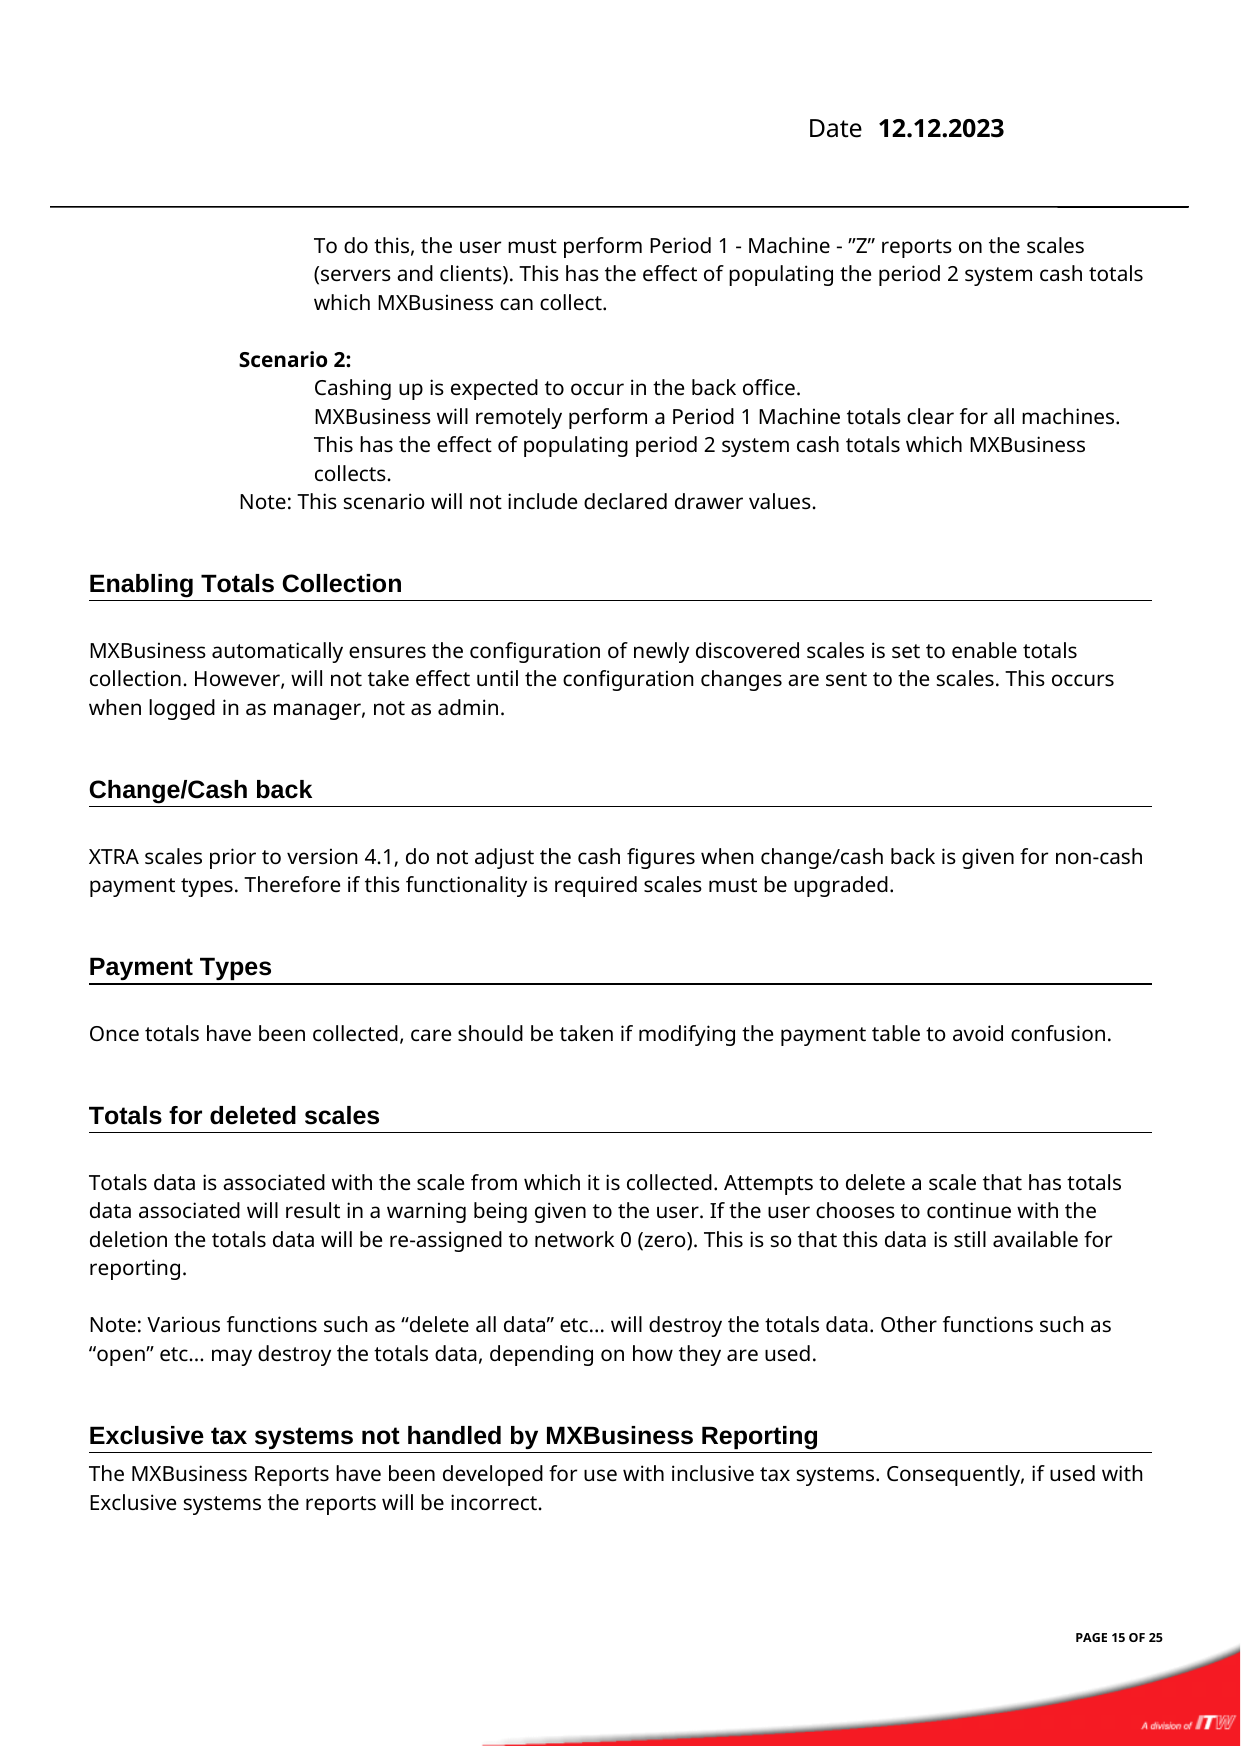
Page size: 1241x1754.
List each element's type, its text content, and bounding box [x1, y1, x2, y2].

text Scenario 2: [239, 345, 1152, 373]
subtitle Exclusive tax systems not handled by MXBusiness Reporting [89, 1421, 1152, 1452]
text Cashing up is expected to occur in the back office. [239, 373, 1152, 402]
list This has the effect of populating period 2 system cash totals which MXBusiness collects. [314, 430, 1152, 487]
text Note: This scenario will not include declared drawer values. [164, 487, 1152, 516]
subtitle Enabling Totals Collection [89, 569, 1152, 600]
subtitle Totals for deleted scales [89, 1101, 1152, 1132]
text The MXBusiness Reports have been developed for use with inclusive tax systems. Consequently, if used with Exclusive systems the reports will be incorrect. [89, 1459, 1152, 1516]
text Once totals have been collected, care should be taken if modifying the payment table to avoid confusion. [89, 1019, 1152, 1048]
subtitle Payment Types [89, 952, 1152, 983]
text MXBusiness automatically ensures the configuration of newly discovered scales is set to enable totals collection. However, will not take effect until the configuration changes are sent to the scales. This occurs when logged in as manager, not as admin. [89, 636, 1152, 721]
text To do this, the user must perform Period 1 - Machine - ”Z” reports on the scales (servers and clients). This has the effect of populating the period 2 system cash totals which MXBusiness can collect. [314, 231, 1152, 316]
picture [190, 1634, 1241, 1746]
text Totals data is associated with the scale from which it is collected. Attempts to delete a scale that has totals data associated will result in a warning being given to the user. If the user chooses to continue with the deletion the totals data will be re-assigned to network 0 (zero). This is so that this data is still available for reporting. [89, 1168, 1152, 1282]
text Note: Various functions such as “delete all data” etc… will destroy the totals data. Other functions such as “open” etc… may destroy the totals data, depending on how they are used. [89, 1310, 1152, 1367]
text XTRA scales prior to version 4.1, do not adjust the cash figures when change/cash back is given for non-cash payment types. Therefore if this functionality is required scales must be upgraded. [89, 842, 1152, 899]
text MXBusiness will remotely perform a Period 1 Machine totals clear for all machines. [314, 402, 1152, 430]
subtitle Change/Cash back [89, 775, 1152, 806]
